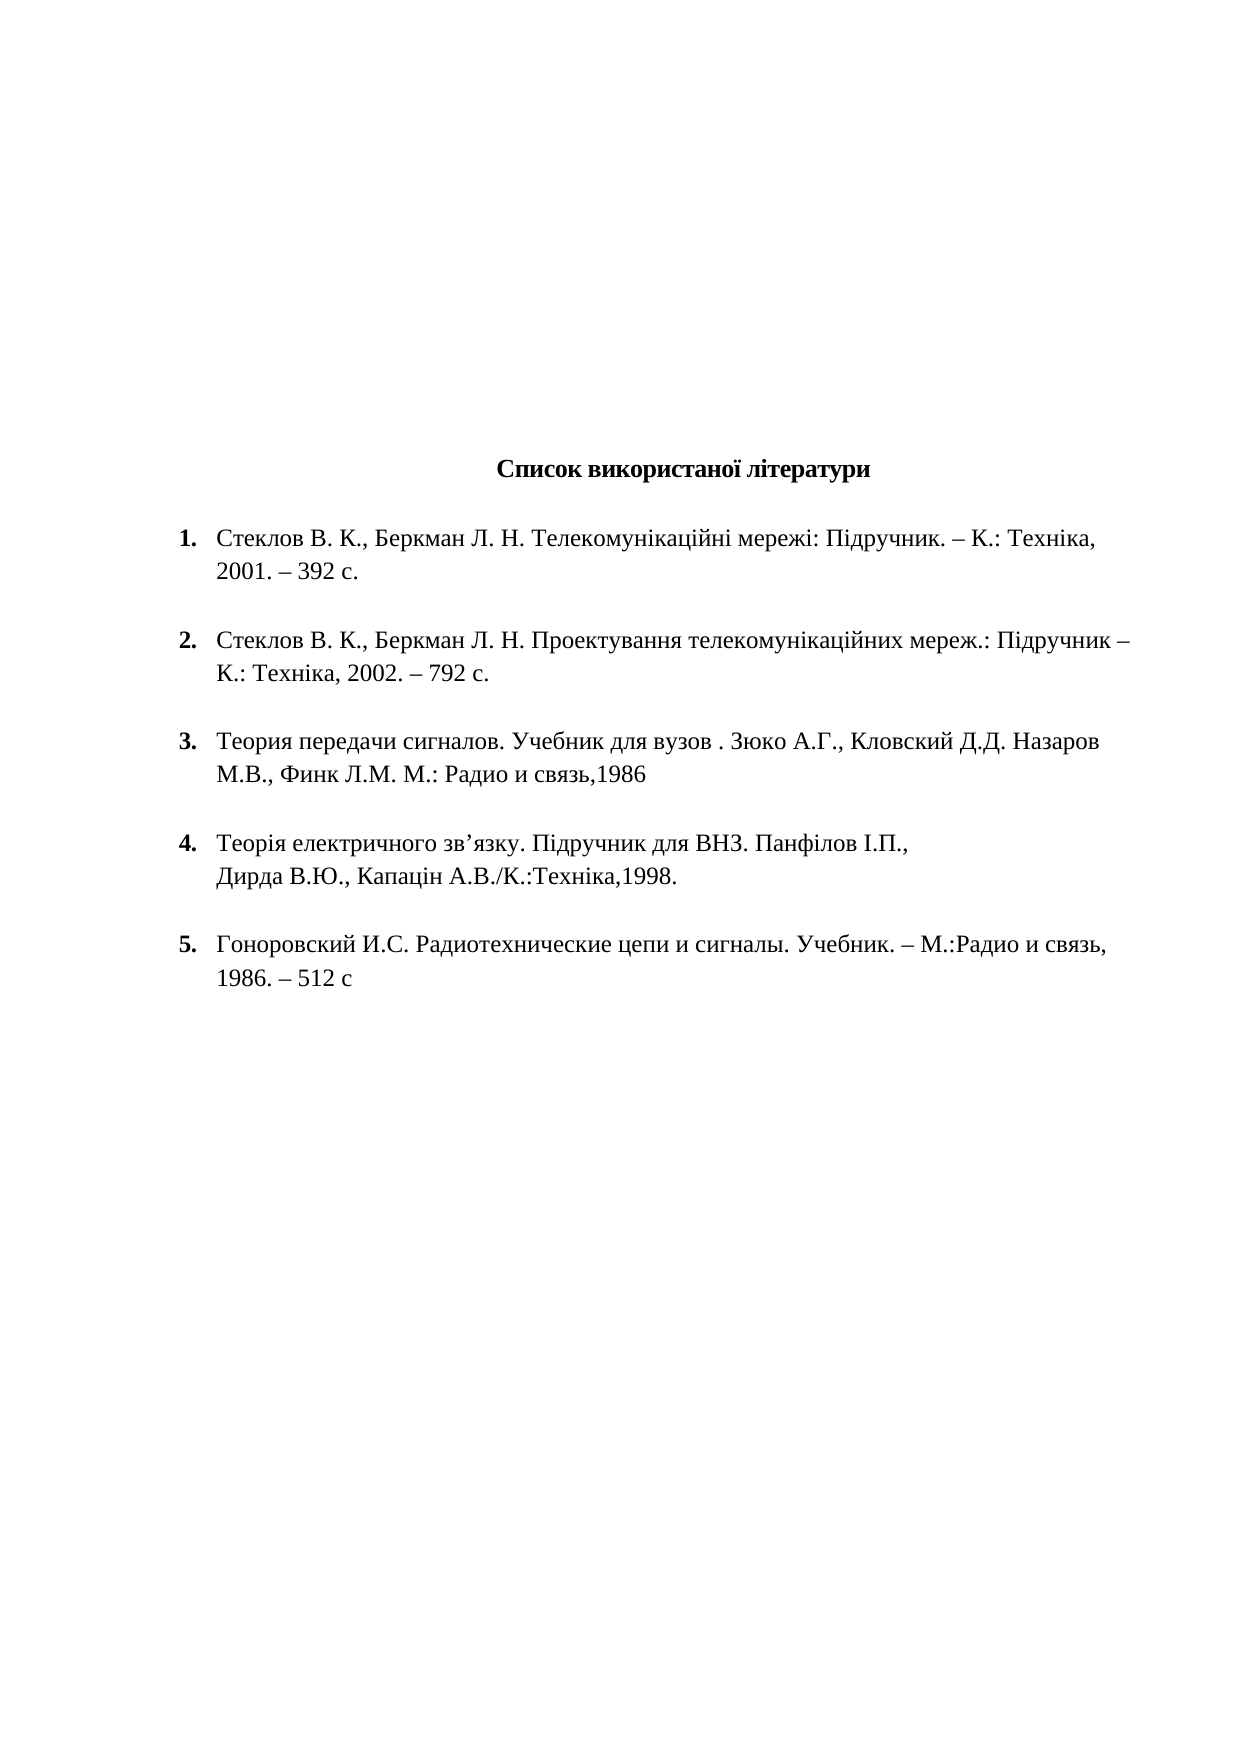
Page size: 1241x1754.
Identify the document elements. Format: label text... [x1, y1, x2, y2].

text Список використаної літератури [142, 453, 1151, 483]
list Теорія електричного зв’язку. Підручник для ВНЗ. Панфілов І.П., Дирда В.Ю., Капацін А.В./К.:Техніка,1998. [179, 828, 1151, 890]
list Стеклов В. К., Беркман Л. Н. Проектування телекомунікаційних мереж.: Підручник – К.: Техніка, 2002. – 792 с. [179, 625, 1151, 687]
list Гоноровский И.С. Радиотехнические цепи и сигналы. Учебник. – М.:Радио и связь, 1986. – 512 с [179, 929, 1151, 991]
list Стеклов В. К., Беркман Л. Н. Телекомунікаційні мережі: Підручник. – К.: Техніка, 2001. – 392 с. [179, 523, 1151, 585]
list Теория передачи сигналов. Учебник для вузов . Зюко А.Г., Кловский Д.Д. Назаров М.В., Финк Л.М. М.: Радио и связь,1986 [179, 726, 1151, 788]
